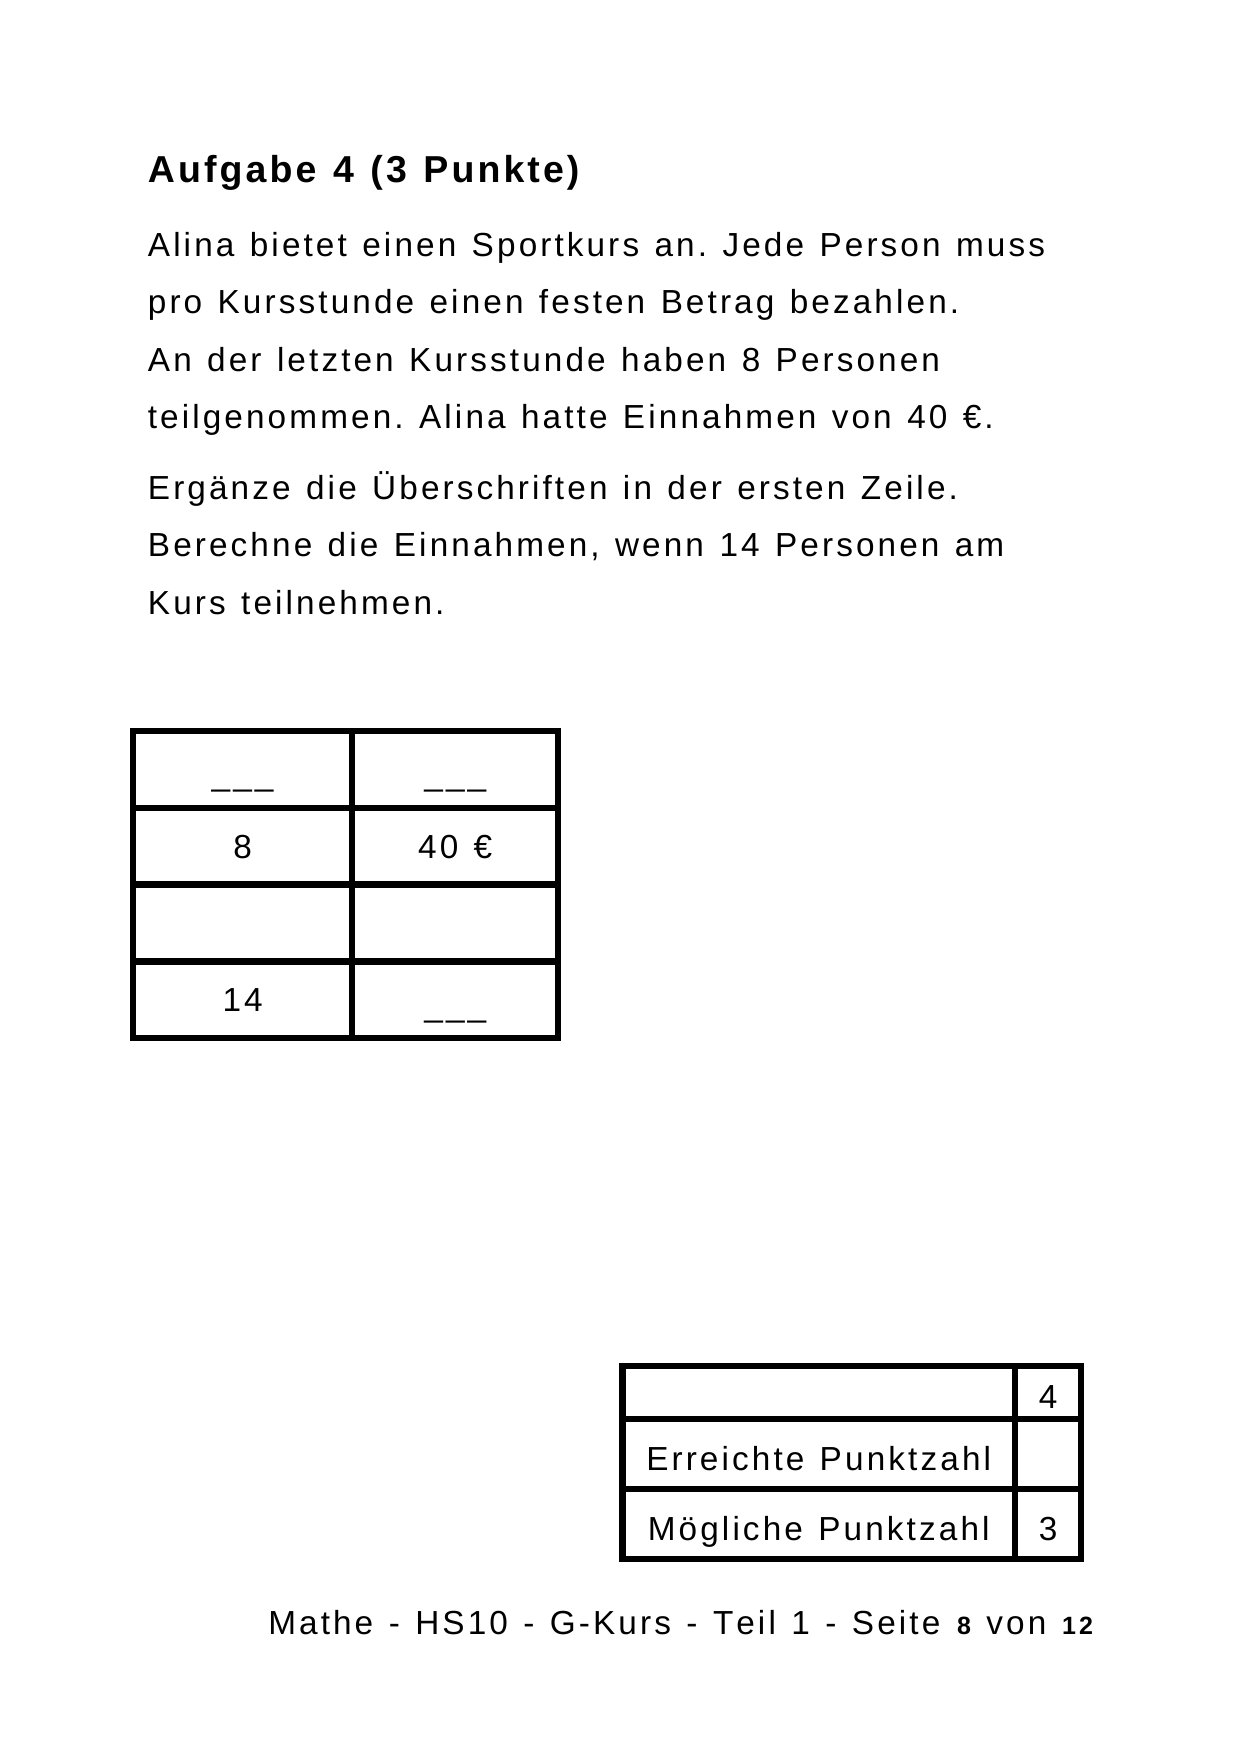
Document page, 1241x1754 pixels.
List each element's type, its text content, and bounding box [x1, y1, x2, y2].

table_cell ___ [355, 965, 555, 1035]
table_cell [1018, 1422, 1078, 1486]
table_header [626, 1369, 1012, 1416]
text Alina bietet einen Sportkurs an. Jede Person muss pro Kursstunde einen festen Betrag bezahlen. An der letzten Kursstunde haben 8 Personen teilgenommen. Alina hatte Einnahmen von 40 €. [148, 225, 1093, 436]
table_header ___ [355, 734, 555, 805]
subtitle Aufgabe 4 (3 Punkte) [148, 148, 1093, 191]
table_cell 8 [136, 811, 349, 881]
table_cell [355, 888, 555, 958]
table_cell Erreichte Punktzahl [626, 1422, 1012, 1486]
table_cell 40 € [355, 811, 555, 881]
table_cell 3 [1018, 1492, 1078, 1556]
table_cell 14 [136, 965, 349, 1035]
table_header 4 [1018, 1369, 1078, 1416]
table_cell [136, 888, 349, 958]
table_cell Mögliche Punktzahl [626, 1492, 1012, 1556]
text Ergänze die Überschriften in der ersten Zeile. Berechne die Einnahmen, wenn 14 Personen am Kurs teilnehmen. [148, 468, 1093, 621]
table_header ___ [136, 734, 349, 805]
